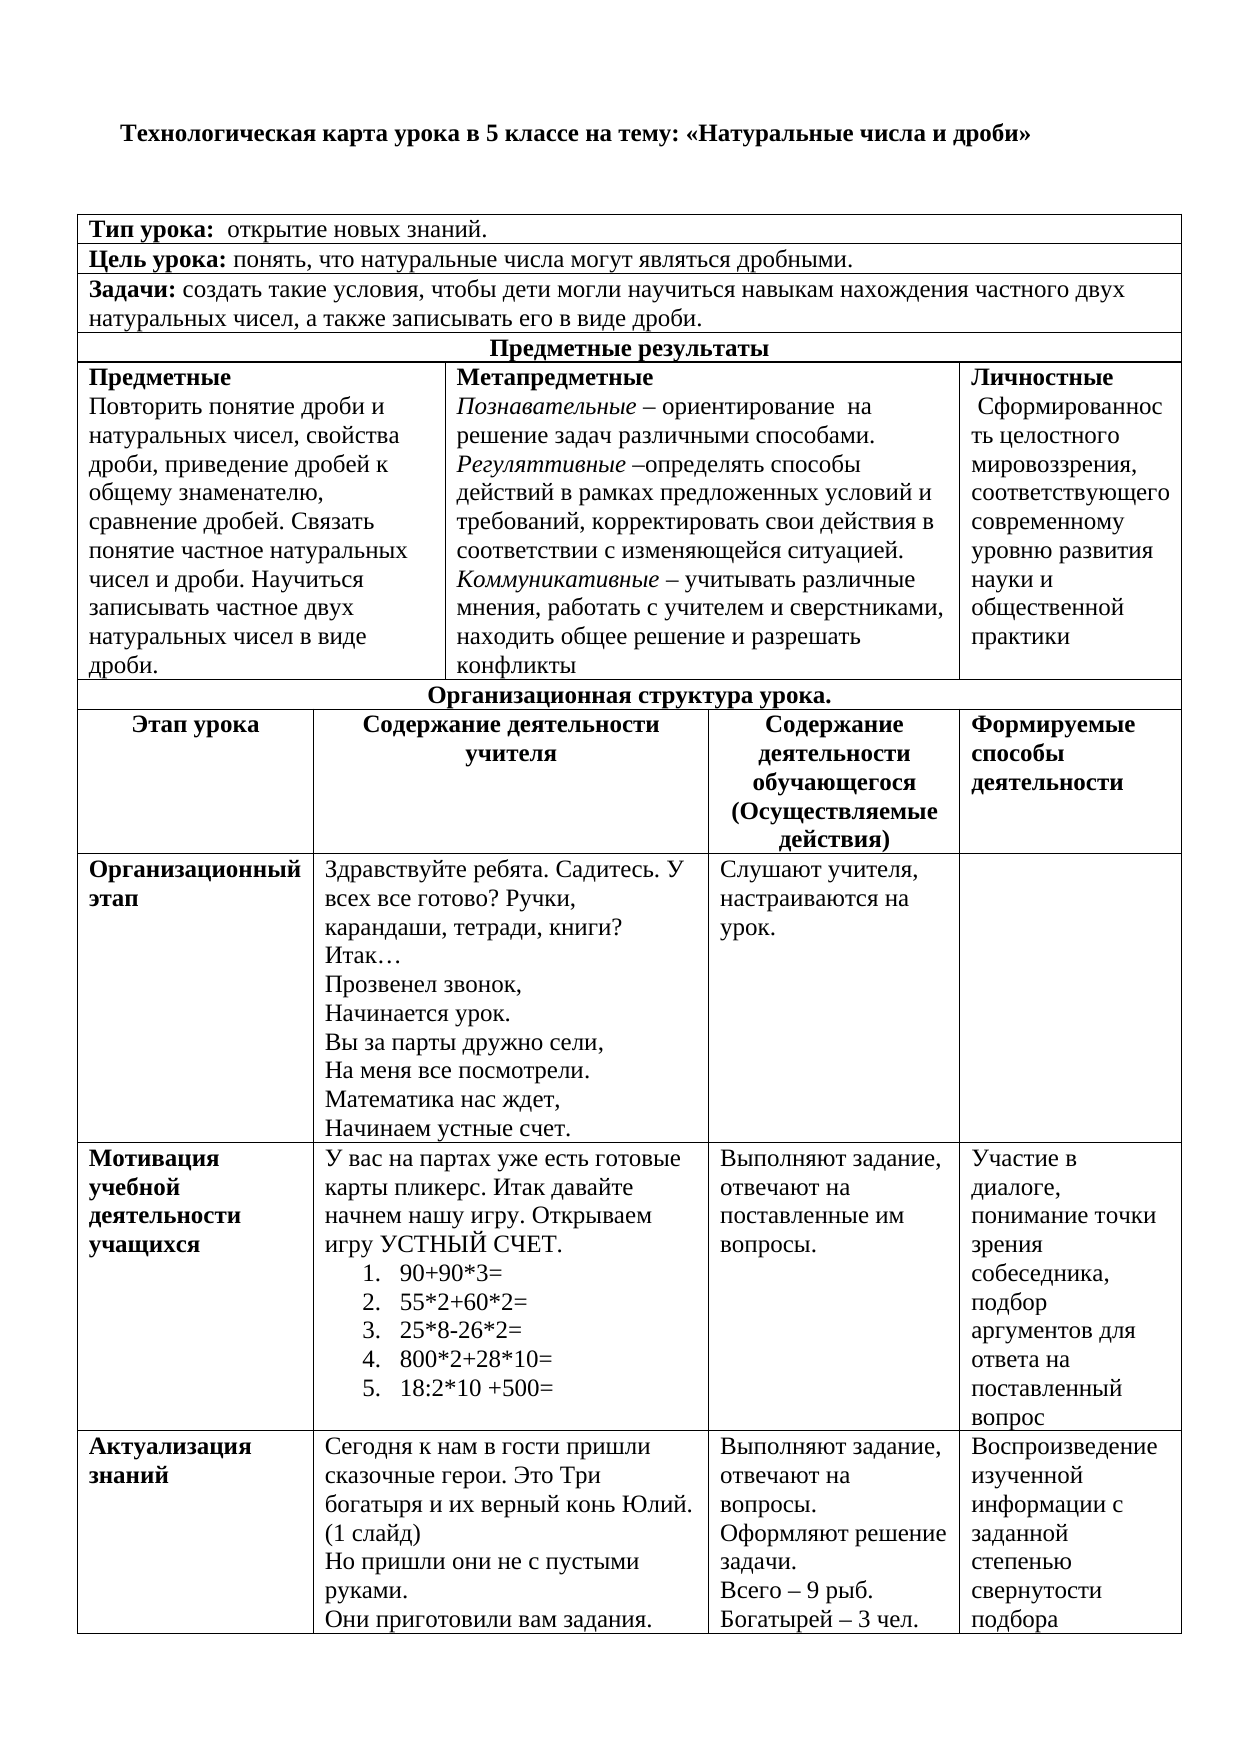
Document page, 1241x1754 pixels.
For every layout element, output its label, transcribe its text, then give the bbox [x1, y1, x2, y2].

table_cell Цель урока: понять, что натуральные числа могут являться дробными. [78, 244, 1181, 273]
table_cell Организационная структура урока. [78, 680, 1181, 708]
table_cell Содержание деятельности обучающегося (Осуществляемые действия) [709, 710, 959, 853]
table_cell Формируемые способы деятельности [960, 710, 1181, 853]
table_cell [709, 1431, 959, 1633]
table_cell У вас на партах уже есть готовые карты пликерс. Итак давайте начнем нашу игру. Открываем игру УСТНЫЙ СЧЕТ. 90+90*3= 55*2+60*2= 25*8-26*2= 800*2+28*10= 18:2*10 +500= [314, 1143, 708, 1430]
table_cell [960, 854, 1181, 1142]
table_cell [314, 1431, 708, 1633]
table_cell Содержание деятельности учителя [314, 710, 708, 853]
table_cell Метапредметные Познавательные – ориентирование на решение задач различными способами. Регуляттивные –определять способы действий в рамках предложенных условий и требований, корректировать свои действия в соответствии с изменяющейся ситуацией. Коммуникативные – учитывать различные мнения, работать с учителем и сверстниками, находить общее решение и разрешать конфликты [446, 363, 959, 679]
table_cell Воспроизведение изученной информации с заданной степенью свернутости подбора аргументов [1058, 1431, 1181, 1633]
table_cell Задачи: создать такие условия, чтобы дети могли научиться навыкам нахождения частного двух натуральных чисел, а также записывать его в виде дроби. [78, 274, 1181, 332]
table_header Тип урока: открытие новых знаний. [78, 215, 1181, 243]
table_cell Выполняют задание, отвечают на поставленные им вопросы. [709, 1143, 959, 1430]
table_cell Слушают учителя, настраиваются на урок. [709, 854, 959, 1142]
text Технологическая карта урока в 5 классе на тему: «Натуральные числа и дроби» [88, 118, 1063, 147]
table_cell Здравствуйте ребята. Садитесь. У всех все готово? Ручки, карандаши, тетради, книги? Итак… Прозвенел звонок, Начинается урок. Вы за парты дружно сели, На меня все посмотрели. Математика нас ждет, Начинаем устные счет. [314, 854, 708, 1142]
table_cell Организационный этап [78, 854, 313, 1142]
table_cell Личностные Сформированность целостного мировоззрения, соответствующего современному уровню развития науки и общественной практики [960, 363, 1181, 679]
table_cell Предметные результаты [78, 333, 1181, 361]
table_cell Актуализация знаний [78, 1431, 313, 1633]
table_cell Этап урока [78, 710, 313, 853]
table_cell Мотивация учебной деятельности учащихся [78, 1143, 313, 1430]
table_cell Предметные Повторить понятие дроби и натуральных чисел, свойства дроби, приведение дробей к общему знаменателю, сравнение дробей. Связать понятие частное натуральных чисел и дроби. Научиться записывать частное двух натуральных чисел в виде дроби. [78, 363, 445, 679]
table_cell Участие в диалоге, понимание точки зрения собеседника, подбор аргументов для ответа на поставленный вопрос [1043, 1143, 1181, 1430]
